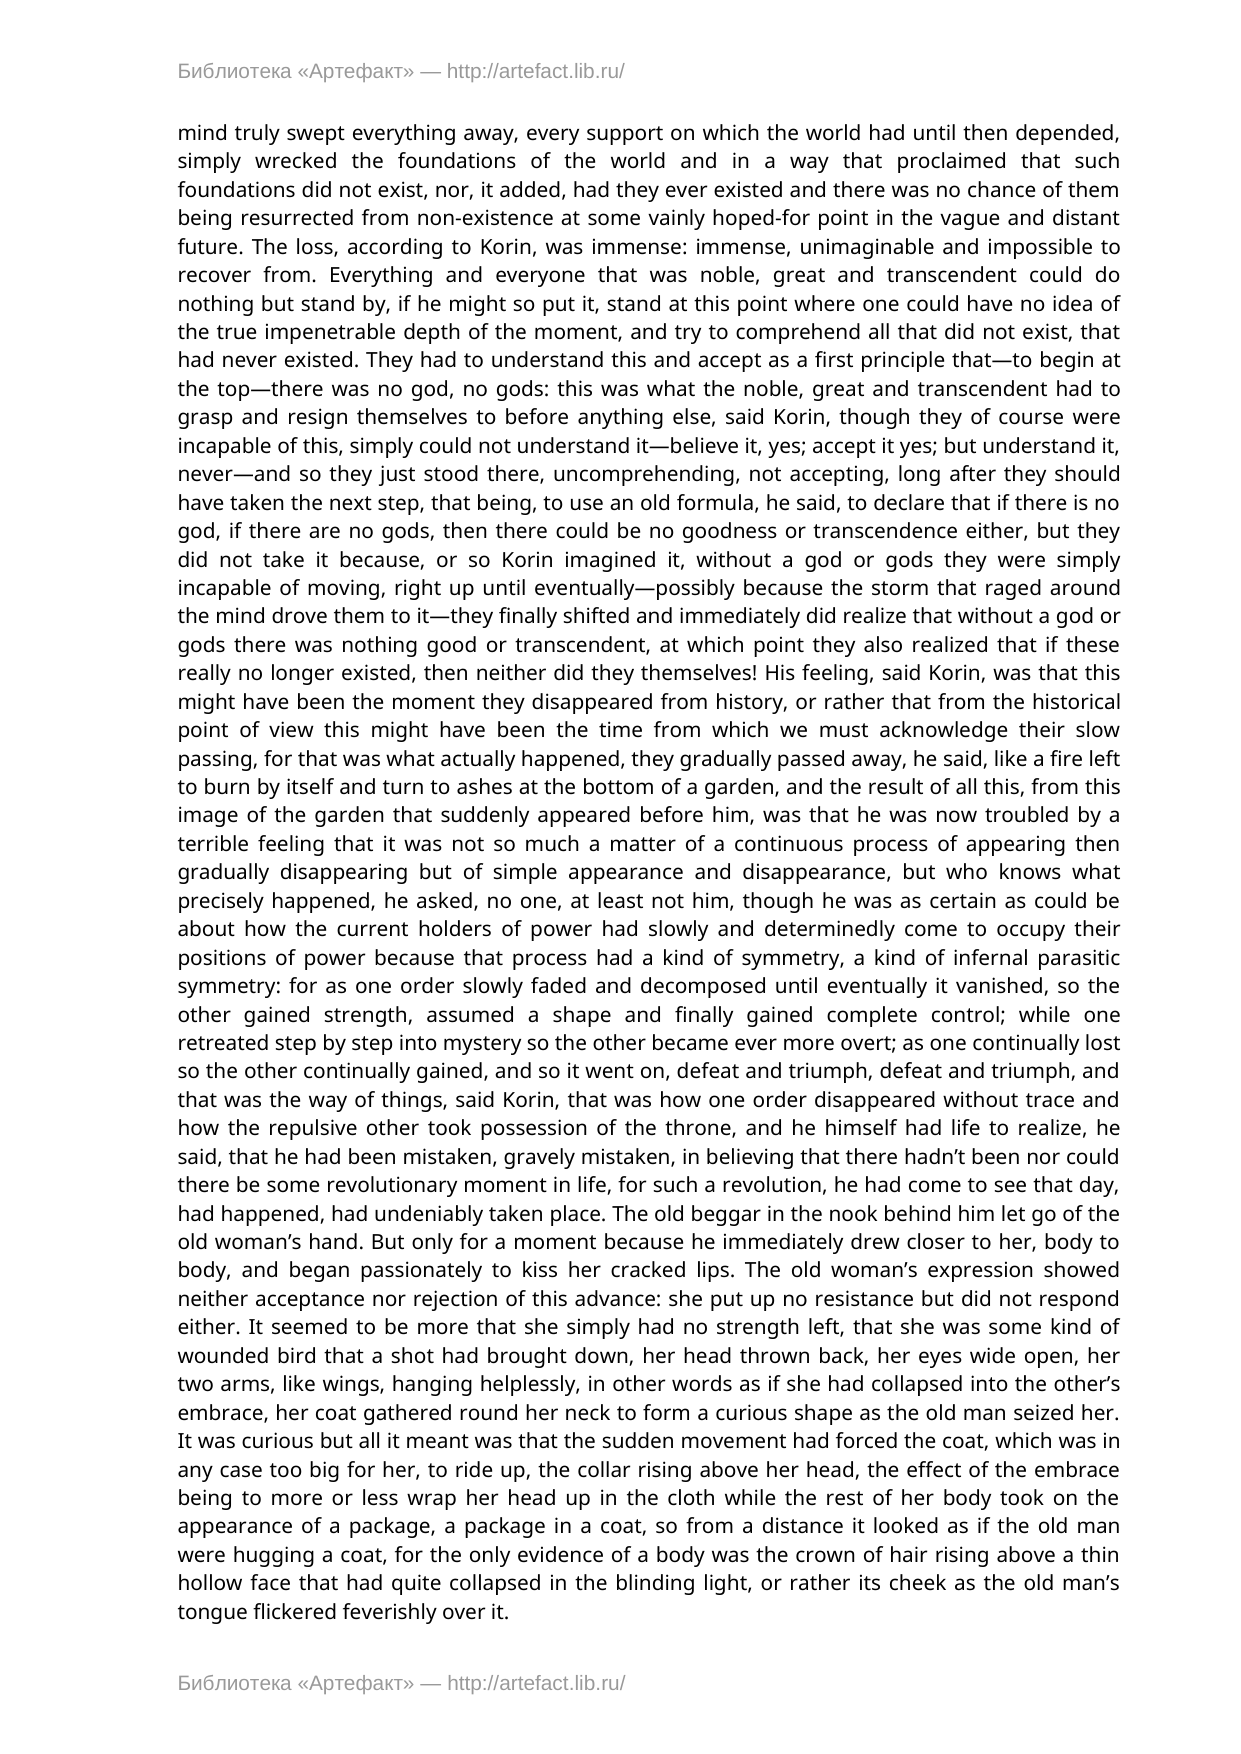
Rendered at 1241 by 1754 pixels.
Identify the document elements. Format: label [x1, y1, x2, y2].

text [177, 118, 1122, 1625]
